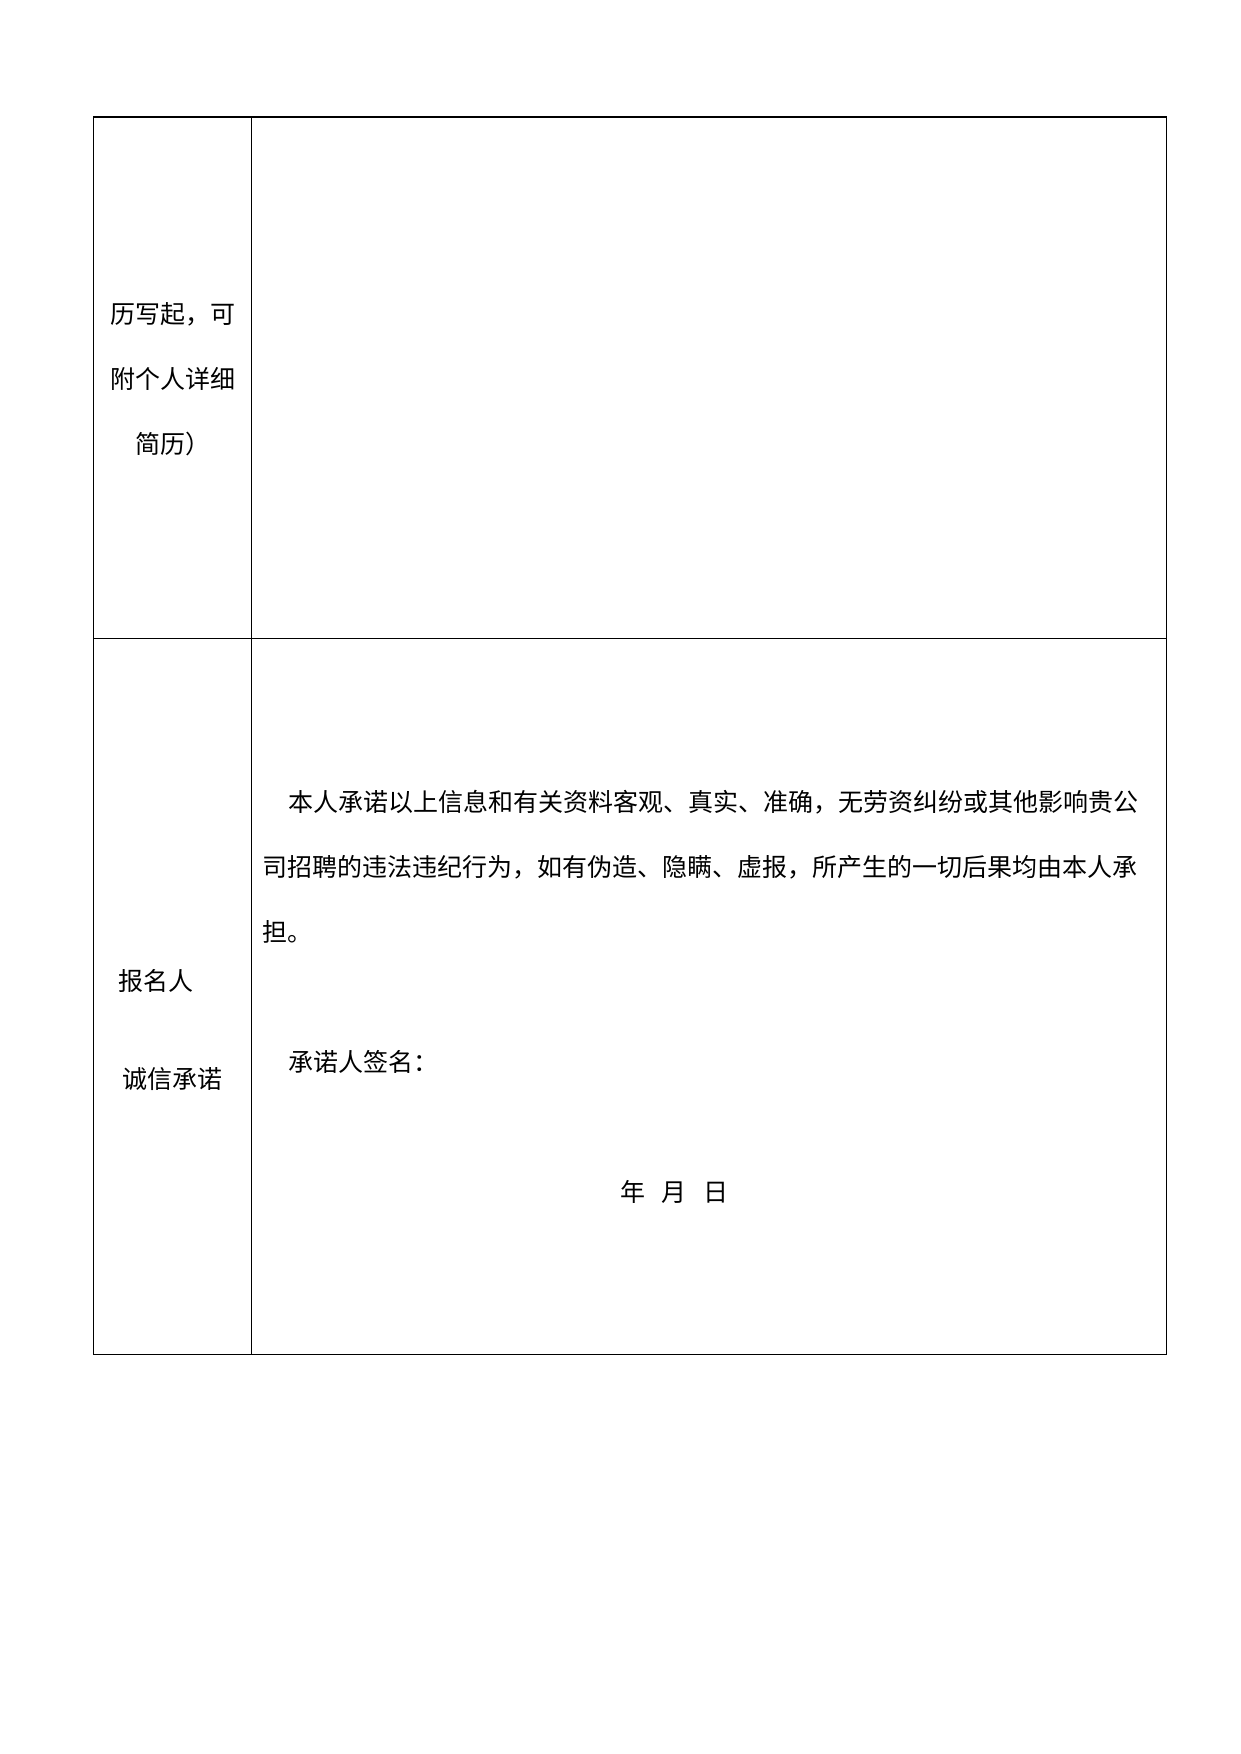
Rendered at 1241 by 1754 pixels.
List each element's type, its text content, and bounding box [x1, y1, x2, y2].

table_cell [94, 118, 251, 637]
table_cell 报名人 诚信承诺 [94, 639, 251, 1353]
table_cell [252, 118, 1166, 637]
table_cell 本人承诺以上信息和有关资料客观、真实、准确，无劳资纠纷或其他影响贵公司招聘的违法违纪行为，如有伪造、隐瞒、虚报，所产生的一切后果均由本人承担。 承诺人签名： 年 月 日 [252, 639, 1166, 1353]
